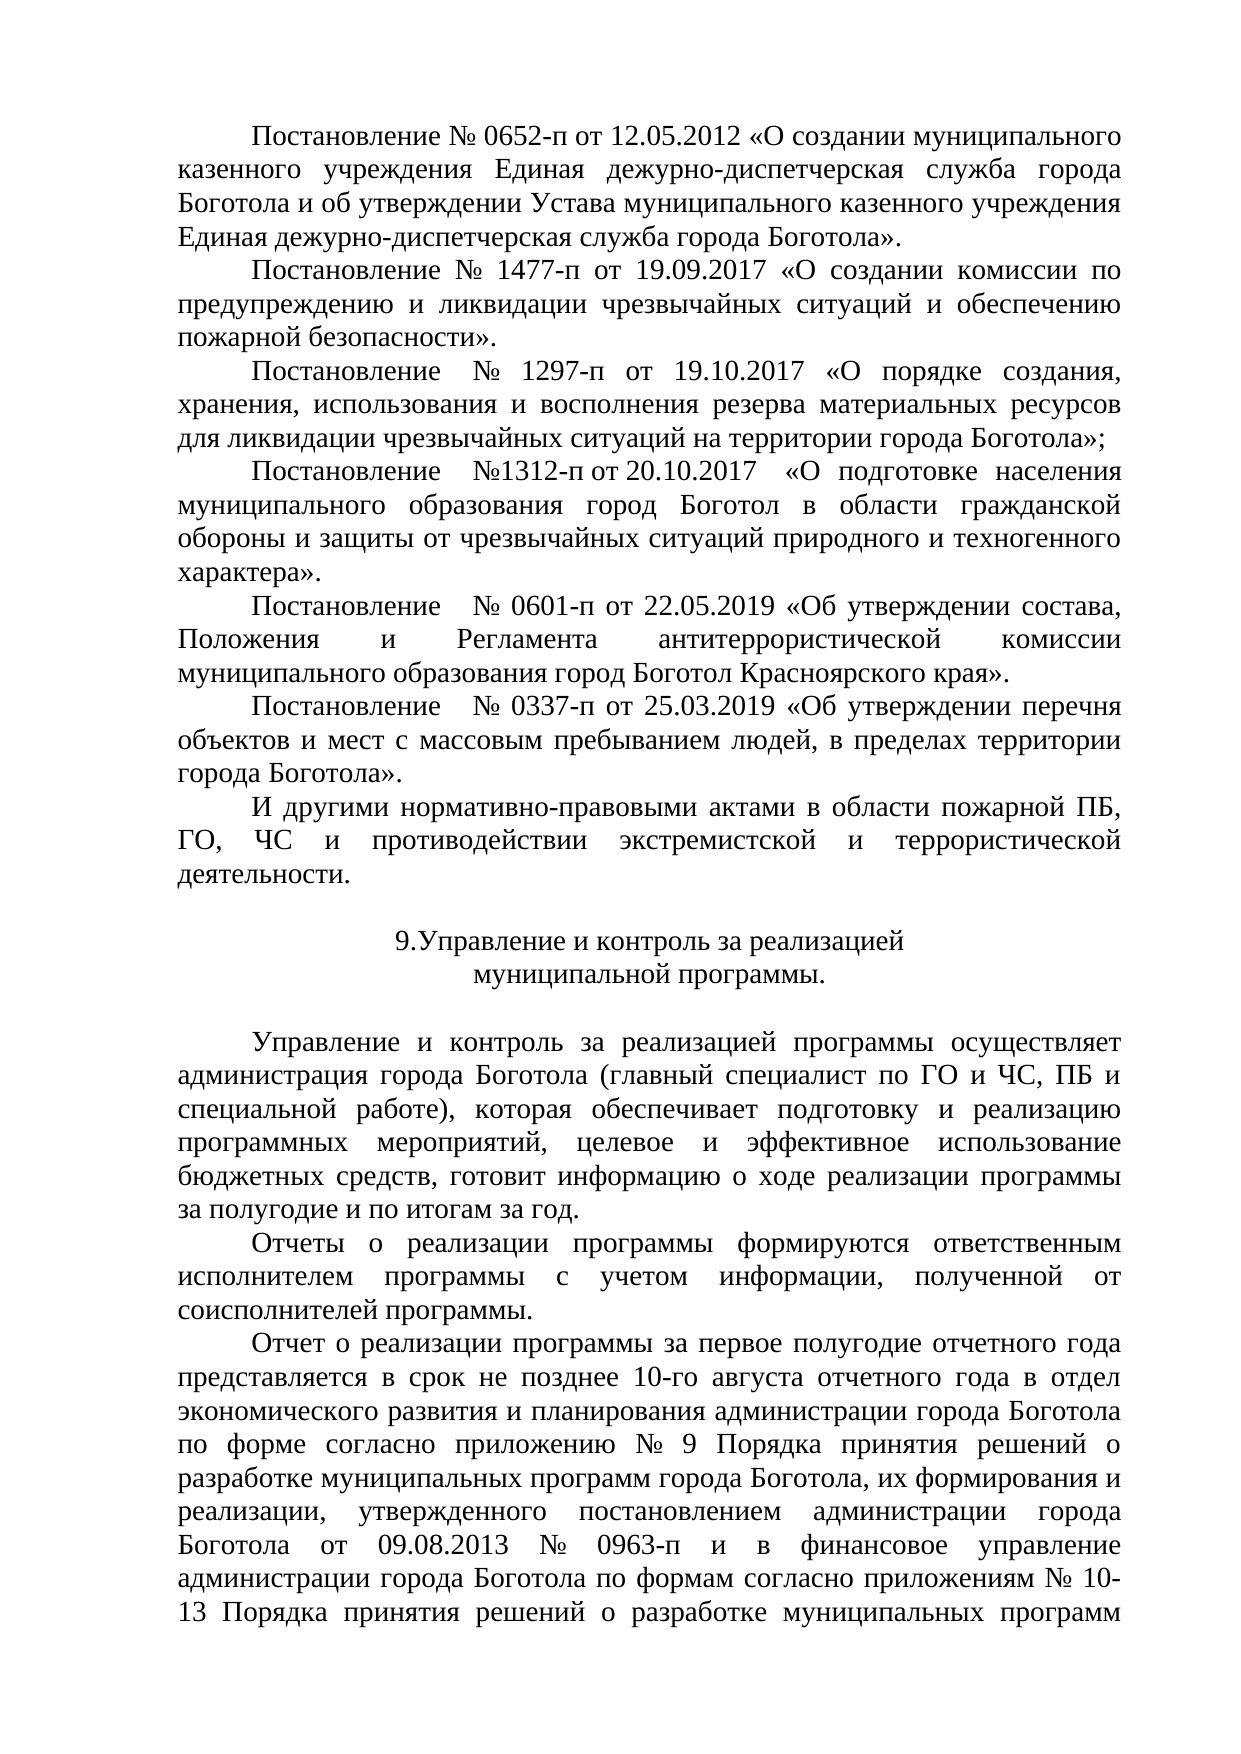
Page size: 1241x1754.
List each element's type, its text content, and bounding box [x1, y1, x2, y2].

text И другими нормативно-правовыми актами в области пожарной ПБ, ГО, ЧС и противодействии экстремистской и террористической деятельности. [177, 789, 1122, 889]
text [177, 1326, 1122, 1627]
text 9.Управление и контроль за реализацией [177, 923, 1122, 957]
text Управление и контроль за реализацией программы осуществляет администрация города Боготола (главный специалист по ГО и ЧС, ПБ и специальной работе), которая обеспечивает подготовку и реализацию программных мероприятий, целевое и эффективное использование бюджетных средств, готовит информацию о ходе реализации программы за полугодие и по итогам за год. [177, 1024, 1122, 1225]
text Постановление №1312-п от 20.10.2017 «О подготовке населения муниципального образования город Боготол в области гражданской обороны и защиты от чрезвычайных ситуаций природного и техногенного характера». [177, 453, 1122, 588]
text Постановление № 0337-п от 25.03.2019 «Об утверждении перечня объектов и мест с массовым пребыванием людей, в пределах территории города Боготола». [177, 688, 1122, 789]
text Постановление № 0601-п от 22.05.2019 «Об утверждении состава, Положения и Регламента антитеррористической комиссии муниципального образования город Боготол Красноярского края». [177, 588, 1122, 688]
text муниципальной программы. [177, 957, 1122, 990]
text Отчеты о реализации программы формируются ответственным исполнителем программы с учетом информации, полученной от соисполнителей программы. [177, 1225, 1122, 1326]
text Постановление № 0652-п от 12.05.2012 «О создании муниципального казенного учреждения Единая дежурно-диспетчерская служба города Боготола и об утверждении Устава муниципального казенного учреждения Единая дежурно-диспетчерская служба города Боготола». [177, 118, 1122, 252]
text Постановление № 1477-п от 19.09.2017 «О создании комиссии по предупреждению и ликвидации чрезвычайных ситуаций и обеспечению пожарной безопасности». [177, 252, 1122, 353]
text Постановление № 1297-п от 19.10.2017 «О порядке создания, хранения, использования и восполнения резерва материальных ресурсов для ликвидации чрезвычайных ситуаций на территории города Боготола»; [177, 353, 1122, 453]
